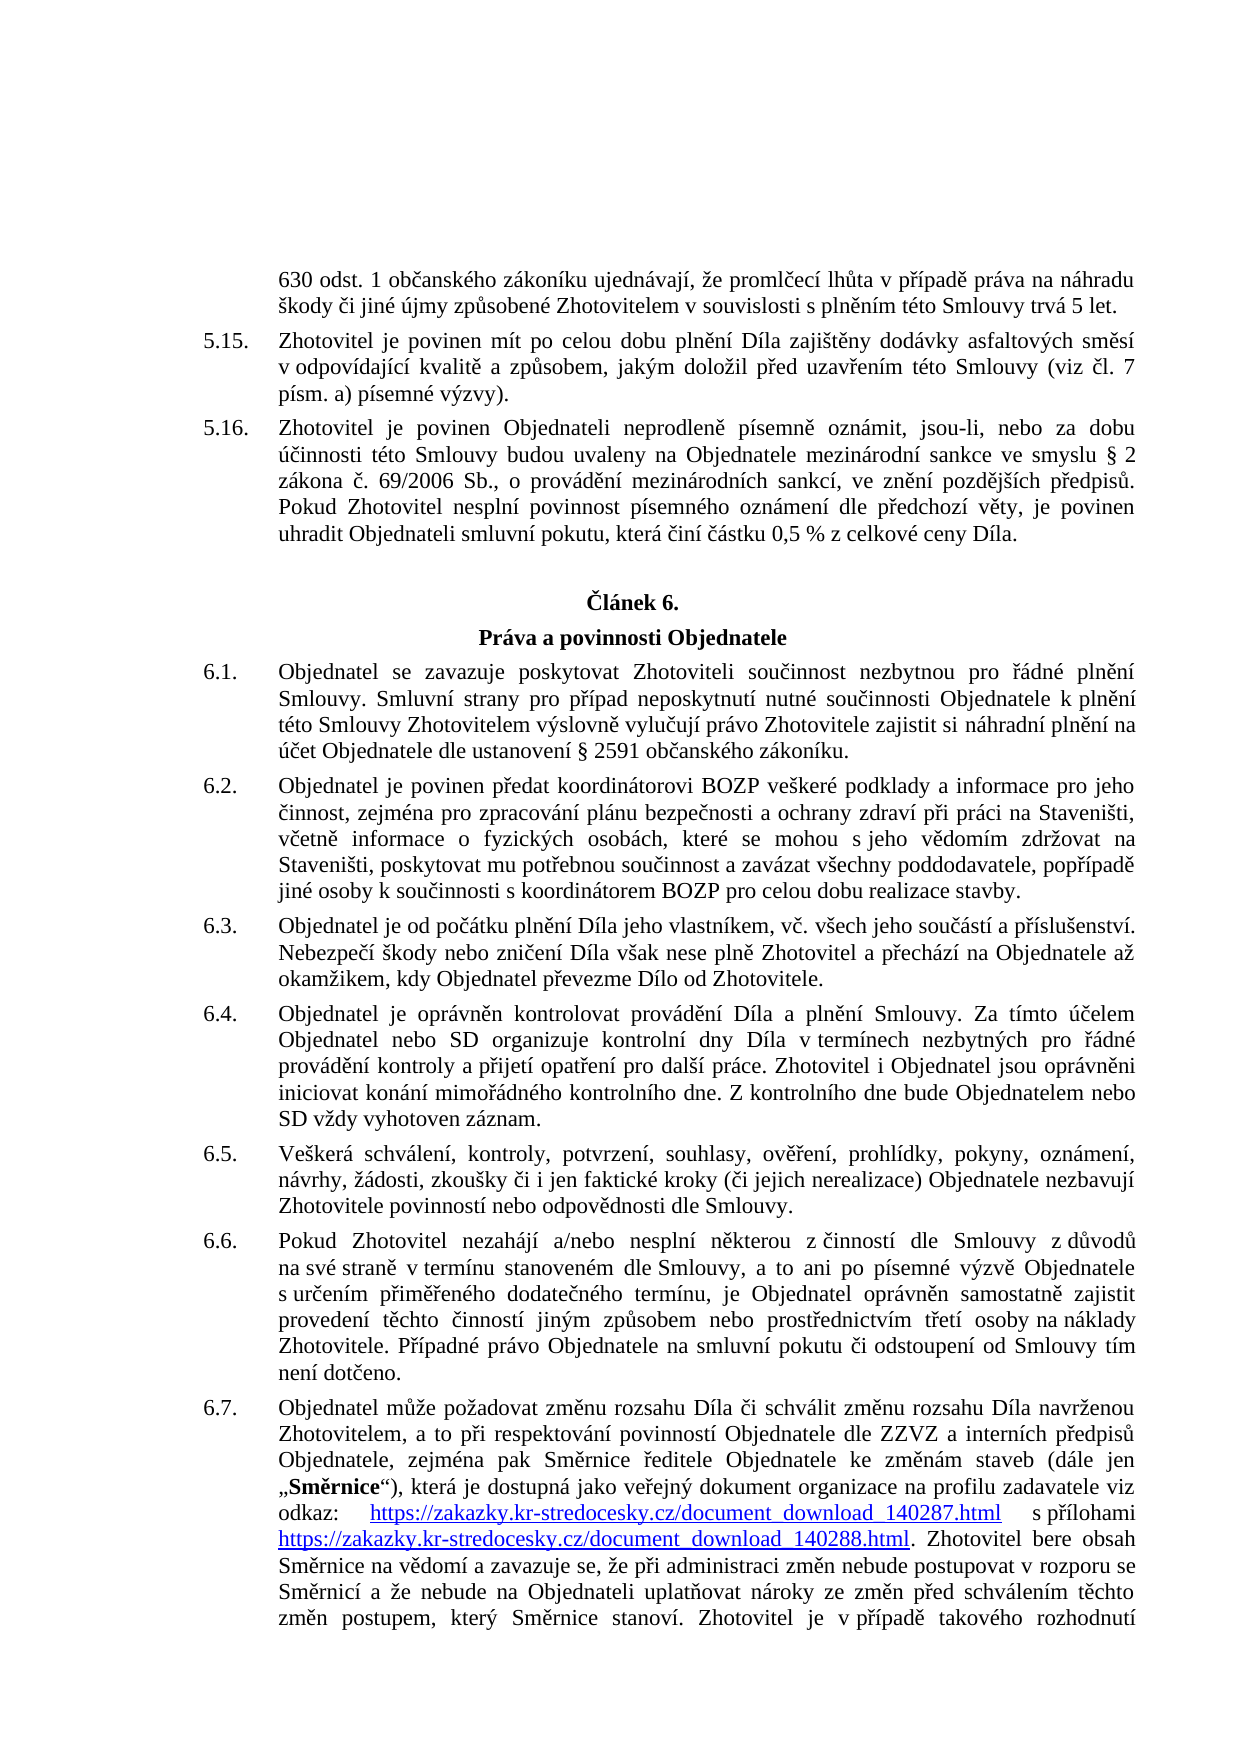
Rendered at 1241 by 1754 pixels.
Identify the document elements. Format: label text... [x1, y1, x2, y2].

list Objednatel se zavazuje poskytovat Zhotoviteli součinnost nezbytnou pro řádné plnění Smlouvy. Smluvní strany pro případ neposkytnutí nutné součinnosti Objednatele k plnění této Smlouvy Zhotovitelem výslovně vylučují právo Zhotovitele zajistit si náhradní plnění na účet Objednatele dle ustanovení § 2591 občanského zákoníku. [203, 658, 1136, 764]
text Pokud Zhotovitel nezahájí a/nebo nesplní některou z činností dle Smlouvy z důvodů na své straně v termínu stanoveném dle Smlouvy, a to ani po písemné výzvě Objednatele s určením přiměřeného dodatečného termínu, je Objednatel oprávněn samostatně zajistit provedení těchto činností jiným způsobem nebo prostřednictvím třetí osoby na náklady Zhotovitele. Případné právo Objednatele na smluvní pokutu či odstoupení od Smlouvy tím není dotčeno. [203, 1227, 1136, 1385]
text Objednatel je oprávněn kontrolovat provádění Díla a plnění Smlouvy. Za tímto účelem Objednatel nebo SD organizuje kontrolní dny Díla v termínech nezbytných pro řádné provádění kontroly a přijetí opatření pro další práce. Zhotovitel i Objednatel jsou oprávněni iniciovat konání mimořádného kontrolního dne. Z kontrolního dne bude Objednatelem nebo SD vždy vyhotoven záznam. [203, 1000, 1136, 1131]
text Zhotovitel je povinen Objednateli neprodleně písemně oznámit, jsou-li, nebo za dobu účinnosti této Smlouvy budou uvaleny na Objednatele mezinárodní sankce ve smyslu § 2 zákona č. 69/2006 Sb., o provádění mezinárodních sankcí, ve znění pozdějších předpisů. Pokud Zhotovitel nesplní povinnost písemného oznámení dle předchozí věty, je povinen uhradit Objednateli smluvní pokutu, která činí částku 0,5 % z celkové ceny Díla. [203, 414, 1136, 546]
text Veškerá schválení, kontroly, potvrzení, souhlasy, ověření, prohlídky, pokyny, oznámení, návrhy, žádosti, zkoušky či i jen faktické kroky (či jejich nerealizace) Objednatele nezbavují Zhotovitele povinností nebo odpovědnosti dle Smlouvy. [203, 1140, 1136, 1219]
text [203, 1394, 1136, 1631]
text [203, 266, 1136, 318]
list Objednatel je povinen předat koordinátorovi BOZP veškeré podklady a informace pro jeho činnost, zejména pro zpracování plánu bezpečnosti a ochrany zdraví při práci na Staveništi, včetně informace o fyzických osobách, které se mohou s jeho vědomím zdržovat na Staveništi, poskytovat mu potřebnou součinnost a zavázat všechny poddodavatele, popřípadě jiné osoby k součinnosti s koordinátorem BOZP pro celou dobu realizace stavby. [203, 772, 1136, 904]
text Objednatel je od počátku plnění Díla jeho vlastníkem, vč. všech jeho součástí a příslušenství. Nebezpečí škody nebo zničení Díla však nese plně Zhotovitel a přechází na Objednatele až okamžikem, kdy Objednatel převezme Dílo od Zhotovitele. [203, 912, 1136, 991]
text Práva a povinnosti Objednatele [129, 624, 1136, 650]
text Zhotovitel je povinen mít po celou dobu plnění Díla zajištěny dodávky asfaltových směsí v odpovídající kvalitě a způsobem, jakým doložil před uzavřením této Smlouvy (viz čl. 7 písm. a) písemné výzvy). [203, 327, 1136, 406]
